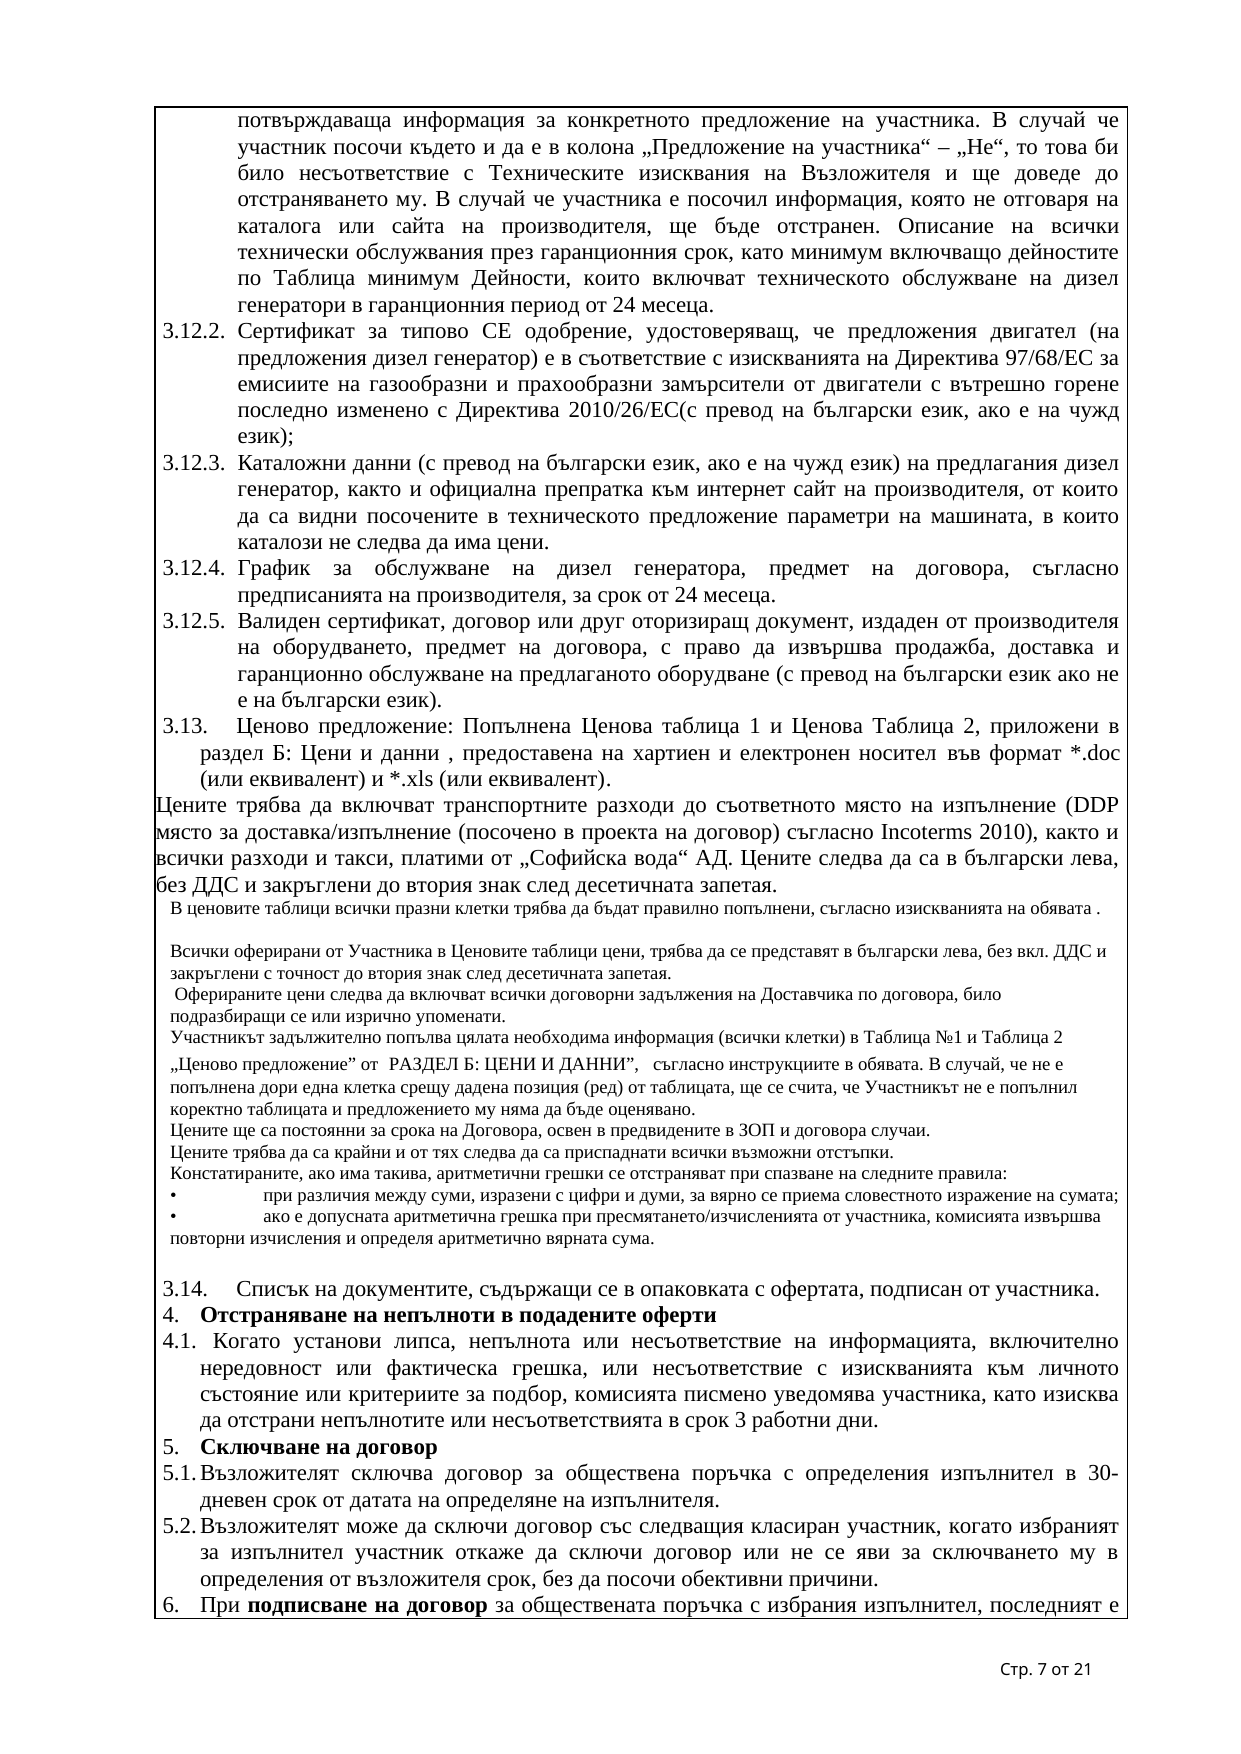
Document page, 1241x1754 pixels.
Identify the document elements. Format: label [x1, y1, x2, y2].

table_cell [156, 108, 1127, 1617]
